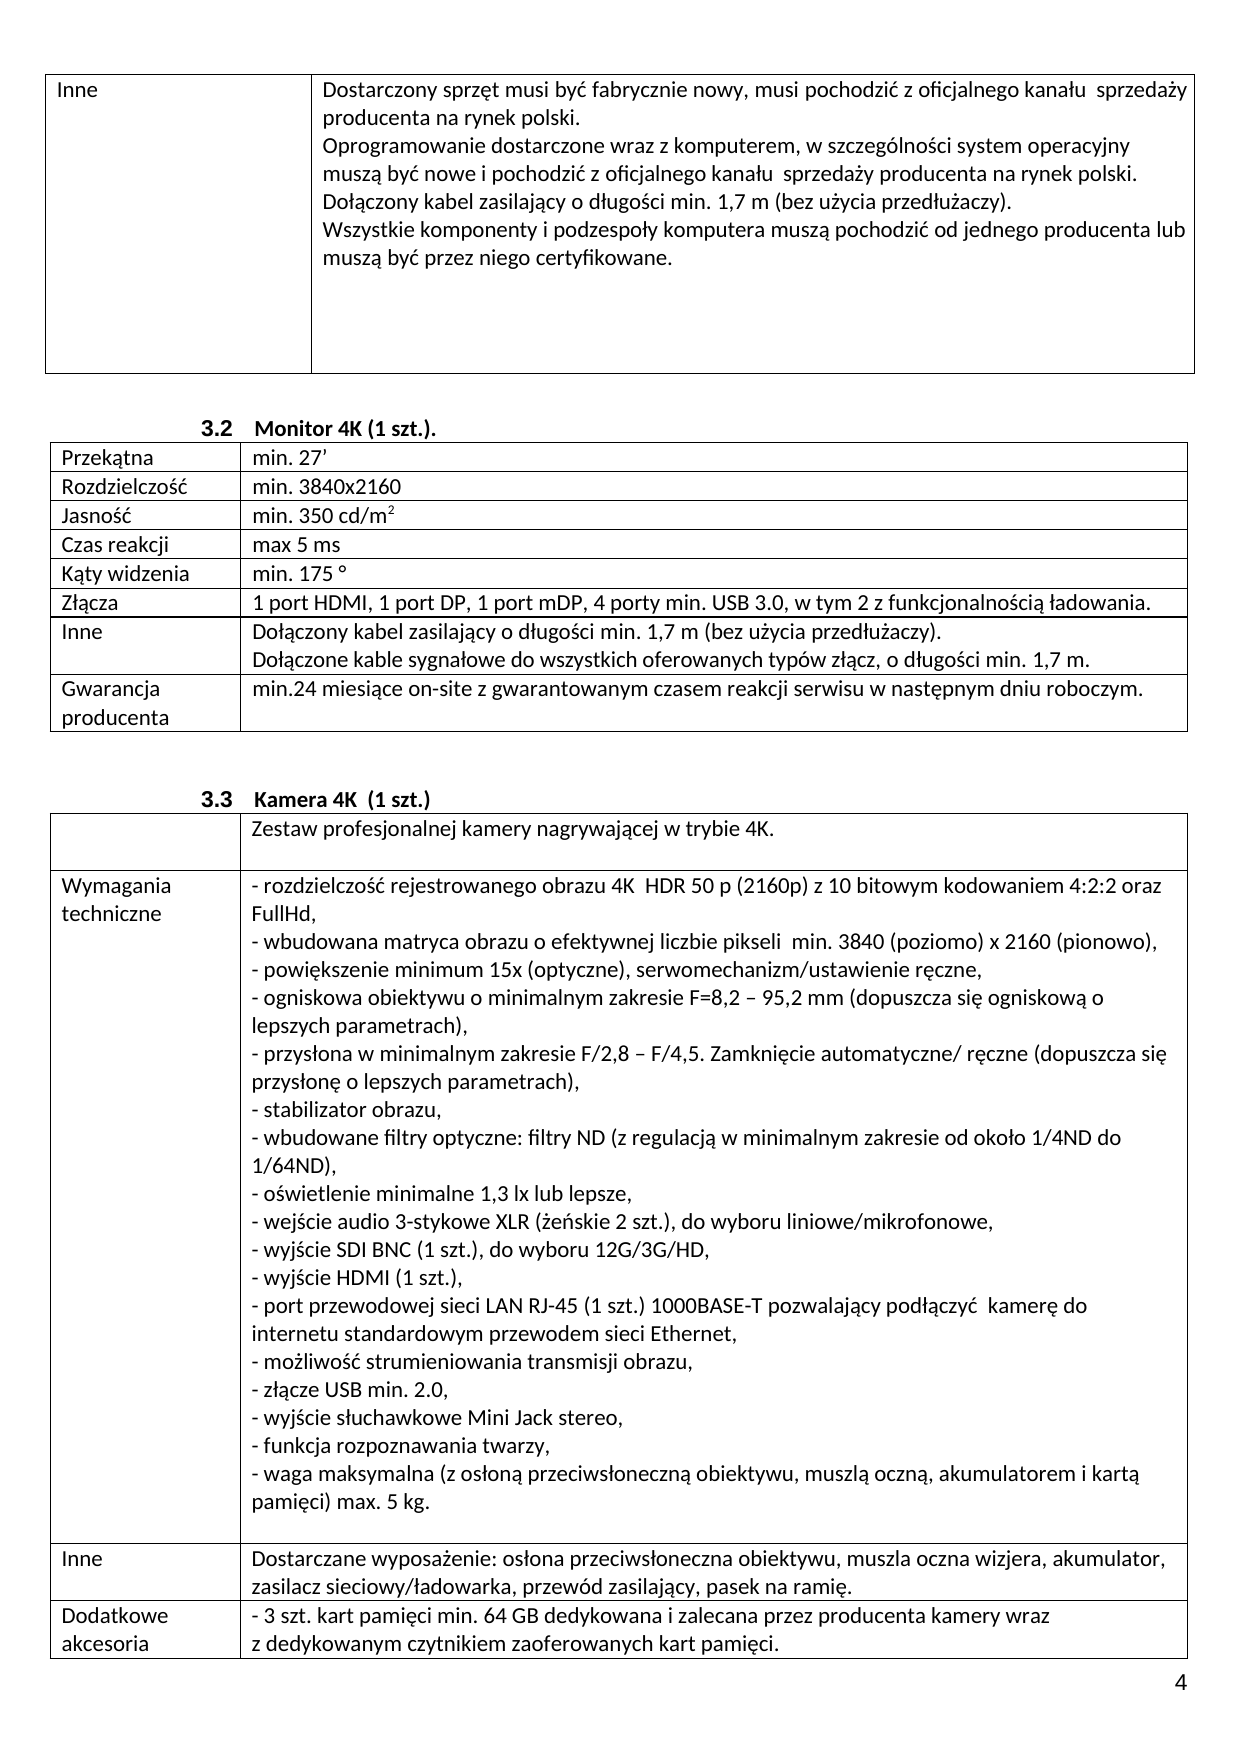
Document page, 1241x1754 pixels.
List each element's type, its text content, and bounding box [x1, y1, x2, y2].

table_cell Rozdzielczość [51, 472, 240, 500]
table_cell min. 3840x2160 [241, 472, 1187, 500]
table_cell Dodatkowe akcesoria [51, 1601, 240, 1657]
table_header [51, 814, 240, 870]
table_cell Gwarancja producenta [51, 675, 240, 731]
table_cell Inne [51, 618, 240, 673]
table_cell min. 350 cd/m2 [241, 501, 1187, 529]
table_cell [241, 1601, 1187, 1657]
table_cell Dostarczane wyposażenie: osłona przeciwsłoneczna obiektywu, muszla oczna wizjera, akumulator, zasilacz sieciowy/ładowarka, przewód zasilający, pasek na ramię. [241, 1544, 1187, 1600]
table_cell - rozdzielczość rejestrowanego obrazu 4K HDR 50 p (2160p) z 10 bitowym kodowaniem 4:2:2 oraz FullHd, - wbudowana matryca obrazu o efektywnej liczbie pikseli min. 3840 (poziomo) x 2160 (pionowo), - powiększenie minimum 15x (optyczne), serwomechanizm/ustawienie ręczne, - ogniskowa obiektywu o minimalnym zakresie F=8,2 – 95,2 mm (dopuszcza się ogniskową o lepszych parametrach), - przysłona w minimalnym zakresie F/2,8 – F/4,5. Zamknięcie automatyczne/ ręczne (dopuszcza się przysłonę o lepszych parametrach), - stabilizator obrazu, - wbudowane filtry optyczne: filtry ND (z regulacją w minimalnym zakresie od około 1/4ND do 1/64ND), - oświetlenie minimalne 1,3 lx lub lepsze, - wejście audio 3-stykowe XLR (żeńskie 2 szt.), do wyboru liniowe/mikrofonowe, - wyjście SDI BNC (1 szt.), do wyboru 12G/3G/HD, - wyjście HDMI (1 szt.), - port przewodowej sieci LAN RJ-45 (1 szt.) 1000BASE-T pozwalający podłączyć kamerę do internetu standardowym przewodem sieci Ethernet, - możliwość strumieniowania transmisji obrazu, - złącze USB min. 2.0, - wyjście słuchawkowe Mini Jack stereo, - funkcja rozpoznawania twarzy, - waga maksymalna (z osłoną przeciwsłoneczną obiektywu, muszlą oczną, akumulatorem i kartą pamięci) max. 5 kg. [241, 871, 1187, 1543]
table_header Przekątna [51, 443, 240, 471]
table_cell Czas reakcji [51, 530, 240, 558]
table_cell 1 port HDMI, 1 port DP, 1 port mDP, 4 porty min. USB 3.0, w tym 2 z funkcjonalnością ładowania. [241, 589, 1187, 616]
list Monitor 4K (1 szt.). [201, 414, 1178, 442]
table_cell Jasność [51, 501, 240, 529]
table_cell Inne [51, 1544, 240, 1600]
table_cell Wymagania techniczne [51, 871, 240, 1543]
table_cell Dostarczony sprzęt musi być fabrycznie nowy, musi pochodzić z oficjalnego kanału sprzedaży producenta na rynek polski. Oprogramowanie dostarczone wraz z komputerem, w szczególności system operacyjny muszą być nowe i pochodzić z oficjalnego kanału sprzedaży producenta na rynek polski. Dołączony kabel zasilający o długości min. 1,7 m (bez użycia przedłużaczy). Wszystkie komponenty i podzespoły komputera muszą pochodzić od jednego producenta lub muszą być przez niego certyfikowane. [312, 75, 1194, 372]
list Kamera 4K (1 szt.) [201, 785, 1178, 813]
table_cell Inne [46, 75, 311, 372]
table_cell Złącza [51, 589, 240, 616]
table_cell Kąty widzenia [51, 559, 240, 587]
table_header Zestaw profesjonalnej kamery nagrywającej w trybie 4K. [241, 814, 1187, 870]
table_cell max 5 ms [241, 530, 1187, 558]
table_cell min. 175 ° [241, 559, 1187, 587]
table_cell min.24 miesiące on-site z gwarantowanym czasem reakcji serwisu w następnym dniu roboczym. [241, 675, 1187, 731]
table_cell Dołączony kabel zasilający o długości min. 1,7 m (bez użycia przedłużaczy). Dołączone kable sygnałowe do wszystkich oferowanych typów złącz, o długości min. 1,7 m. [241, 618, 1187, 673]
table_header min. 27’ [241, 443, 1187, 471]
